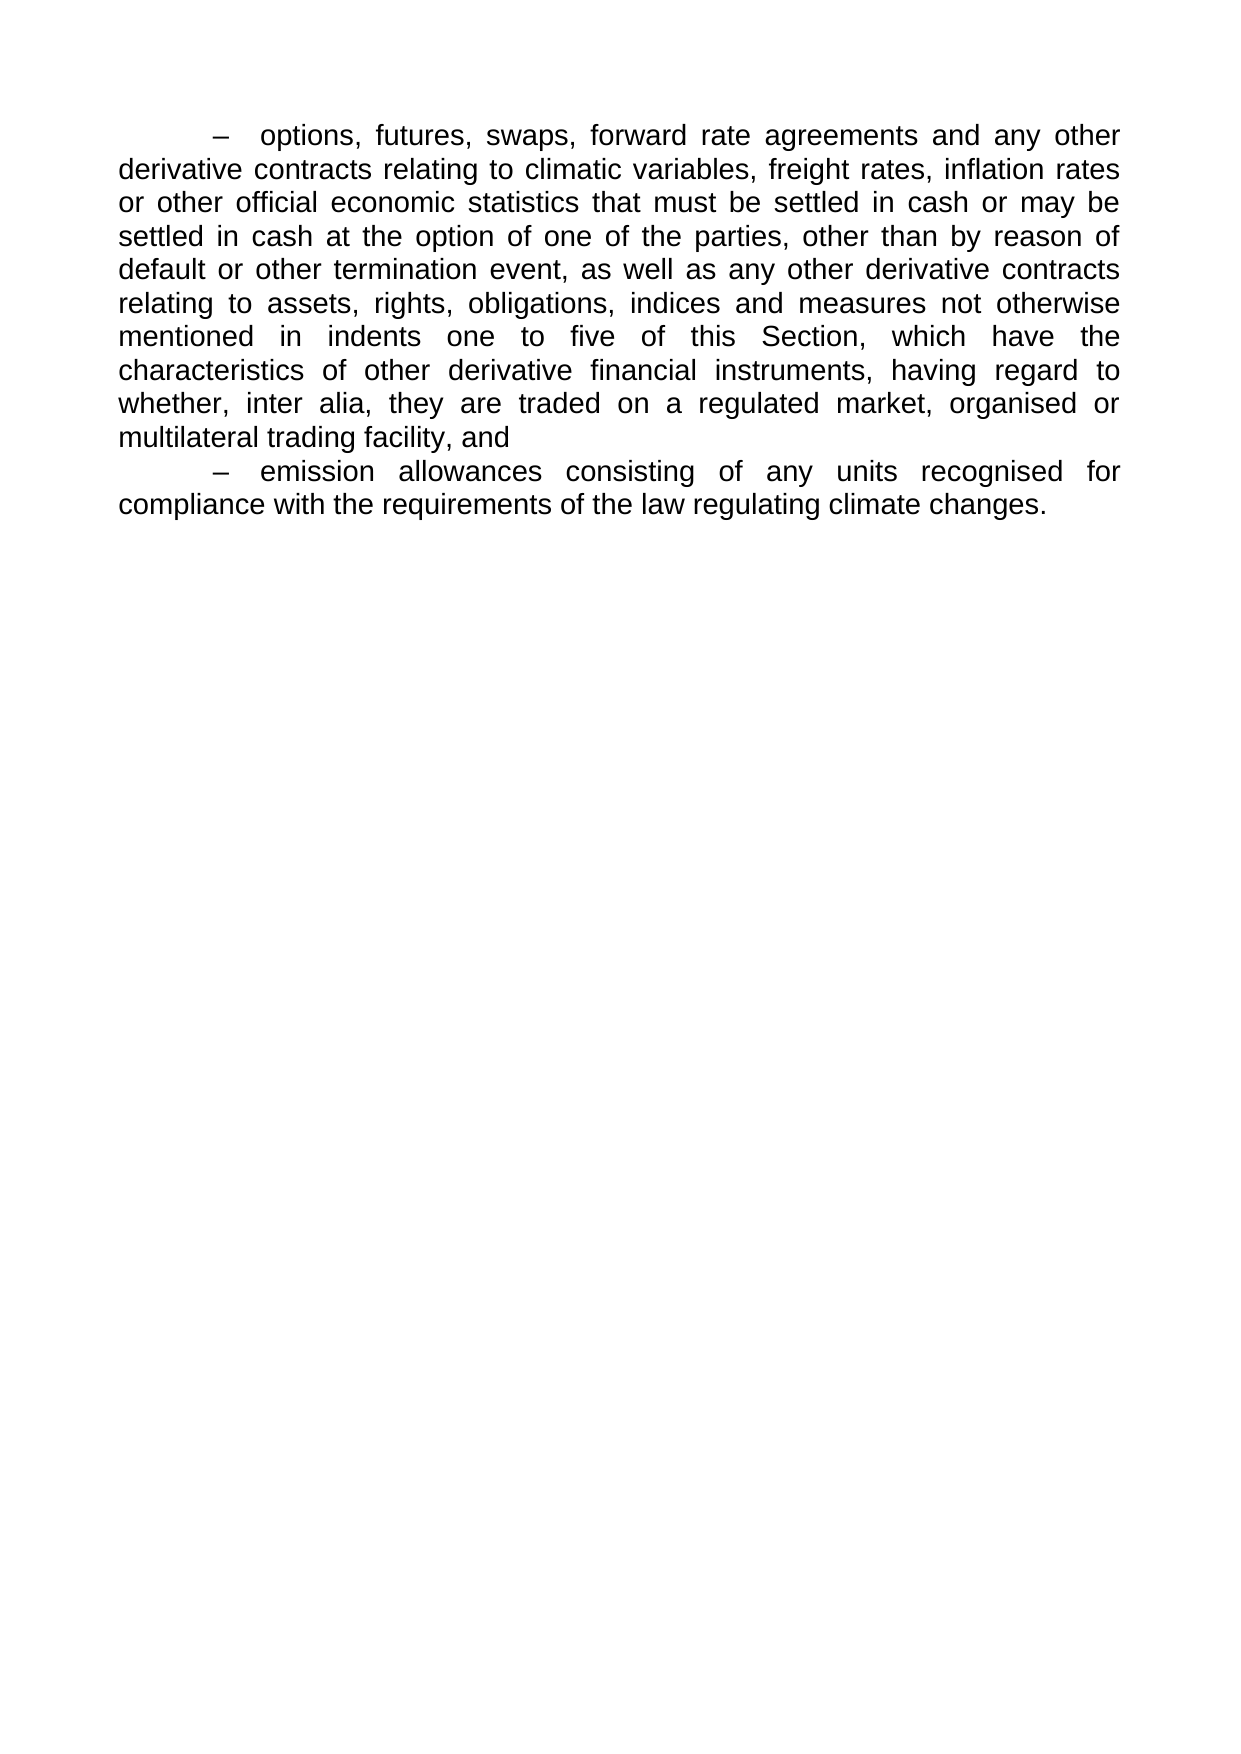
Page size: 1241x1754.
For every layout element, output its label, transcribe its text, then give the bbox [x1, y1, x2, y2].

text – emission allowances consisting of any units recognised for compliance with the requirements of the law regulating climate changes. [118, 453, 1122, 521]
text – options, futures, swaps, forward rate agreements and any other derivative contracts relating to climatic variables, freight rates, inflation rates or other official economic statistics that must be settled in cash or may be settled in cash at the option of one of the parties, other than by reason of default or other termination event, as well as any other derivative contracts relating to assets, rights, obligations, indices and measures not otherwise mentioned in indents one to five of this Section, which have the characteristics of other derivative financial instruments, having regard to whether, inter alia, they are traded on a regulated market, organised or multilateral trading facility, and [118, 118, 1122, 453]
